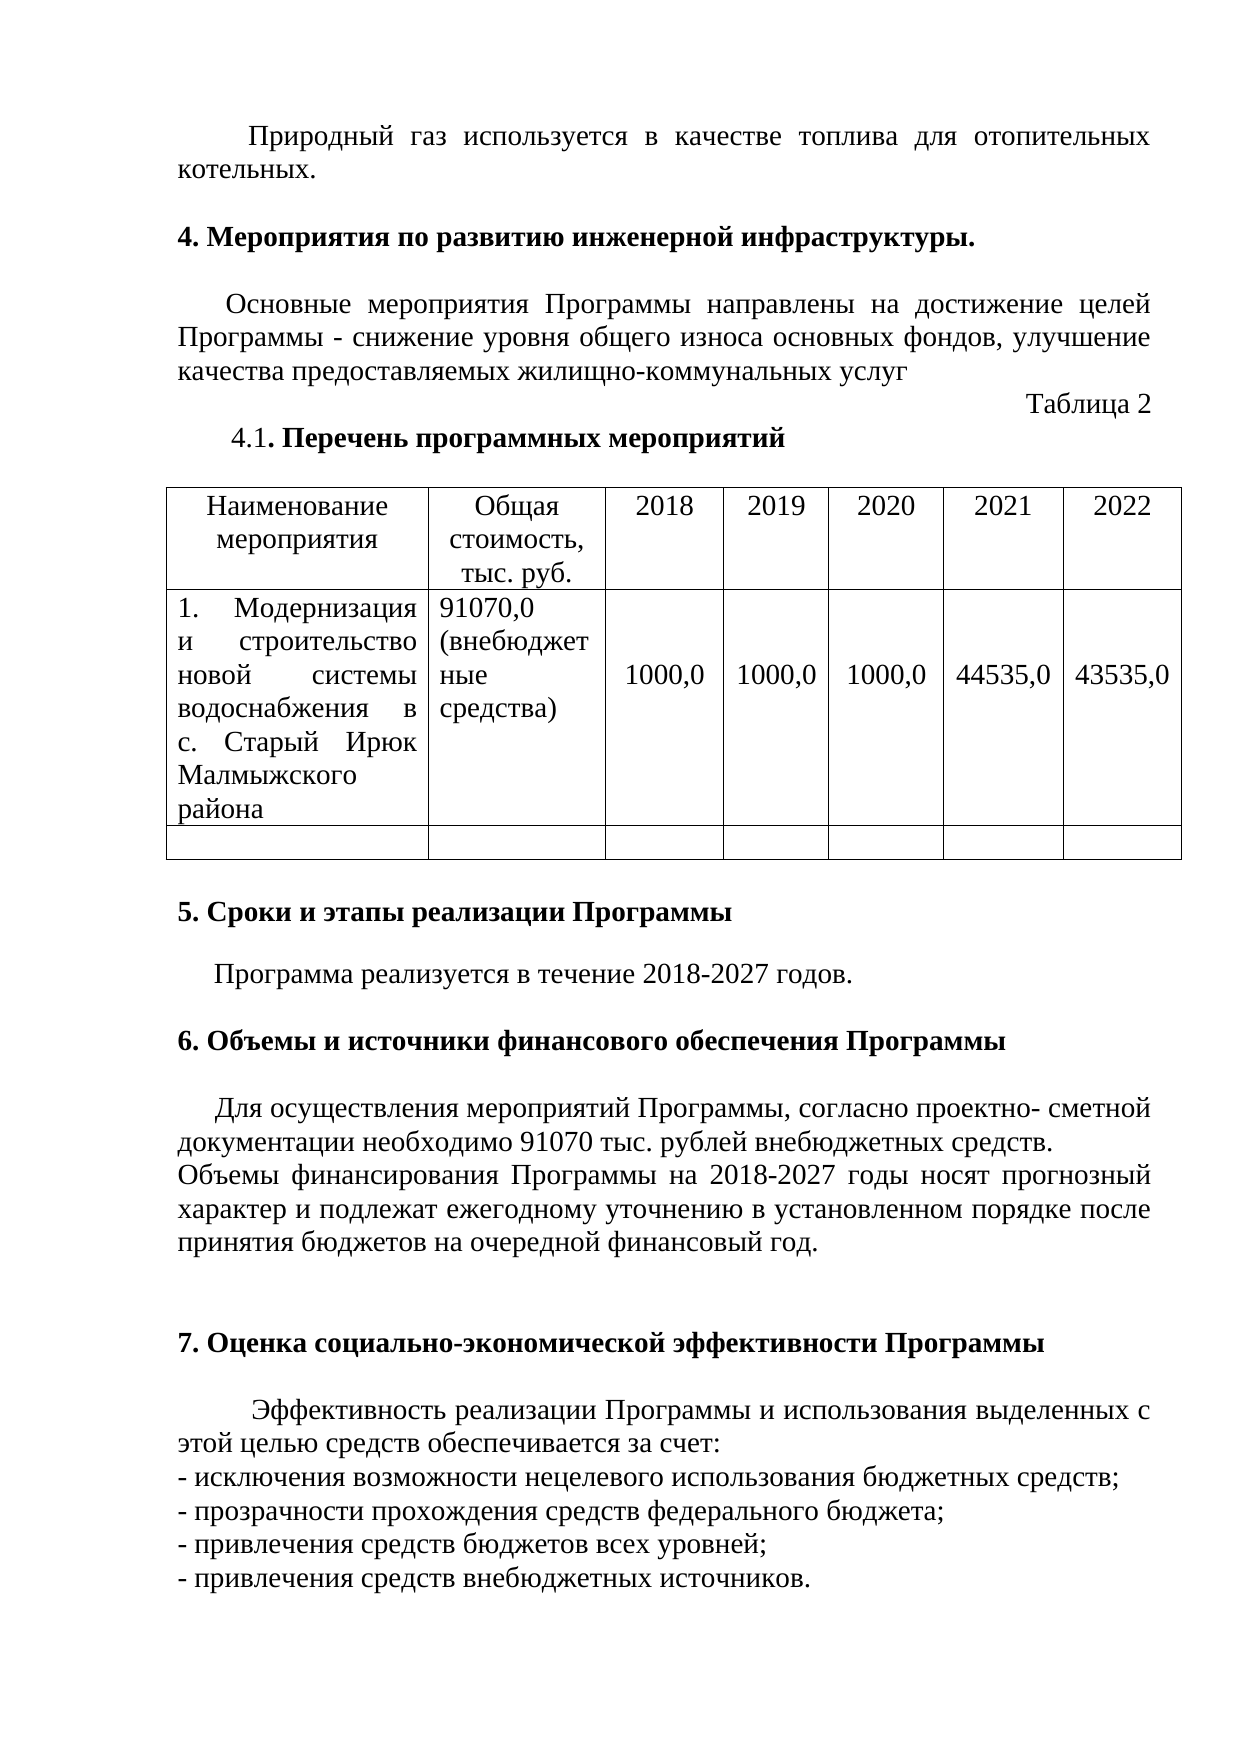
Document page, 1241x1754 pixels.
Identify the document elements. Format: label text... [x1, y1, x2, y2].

table_cell [429, 826, 605, 859]
table_cell 1000,0 [724, 590, 828, 824]
text Основные мероприятия Программы направлены на достижение целей Программы - снижение уровня общего износа основных фондов, улучшение качества предоставляемых жилищно-коммунальных услуг [177, 286, 1152, 386]
text 4.1. Перечень программных мероприятий [177, 420, 1152, 453]
text Таблица 2 [177, 386, 1152, 420]
text Программа реализуется в течение 2018-2027 годов. [177, 956, 1152, 989]
table_cell [1064, 826, 1181, 859]
table_cell 1000,0 [829, 590, 943, 824]
table_header 2019 [724, 488, 828, 589]
text 4. Мероприятия по развитию инженерной инфраструктуры. [177, 219, 1152, 252]
table_header 2018 [606, 488, 723, 589]
table_header 2022 [1064, 488, 1181, 589]
table_cell [829, 826, 943, 859]
text Эффективность реализации Программы и использования выделенных с этой целью средств обеспечивается за счет: [177, 1392, 1152, 1459]
table_cell [724, 826, 828, 859]
text Для осуществления мероприятий Программы, согласно проектно- сметной документации необходимо 91070 тыс. рублей внебюджетных средств. [177, 1090, 1152, 1157]
table_cell [167, 826, 428, 859]
table_cell 1. Модернизация и строительство новой системы водоснабжения в с. Старый Ирюк Малмыжского района [167, 590, 428, 824]
text - исключения возможности нецелевого использования бюджетных средств; [177, 1459, 1152, 1493]
table_cell 43535,0 [1064, 590, 1181, 824]
text 6. Объемы и источники финансового обеспечения Программы [177, 1023, 1152, 1057]
text Природный газ используется в качестве топлива для отопительных котельных. [177, 118, 1152, 185]
table_cell 44535,0 [944, 590, 1063, 824]
text Объемы финансирования Программы на 2018-2027 годы носят прогнозный характер и подлежат ежегодному уточнению в установленном порядке после принятия бюджетов на очередной финансовый год. [177, 1157, 1152, 1258]
table_header 2020 [829, 488, 943, 589]
text - привлечения средств внебюджетных источников. [177, 1560, 1152, 1593]
text - прозрачности прохождения средств федерального бюджета; [177, 1493, 1152, 1526]
table_header 2021 [944, 488, 1063, 589]
text 7. Оценка социально-экономической эффективности Программы [177, 1325, 1152, 1358]
table_cell 1000,0 [606, 590, 723, 824]
table_cell 91070,0 (внебюджетные средства) [429, 590, 605, 824]
table_cell [944, 826, 1063, 859]
text 5. Сроки и этапы реализации Программы [177, 894, 1152, 927]
table_header Наименование мероприятия [167, 488, 428, 589]
table_header Общая стоимость, тыс. руб. [429, 488, 605, 589]
text - привлечения средств бюджетов всех уровней; [177, 1526, 1152, 1560]
table_cell [606, 826, 723, 859]
